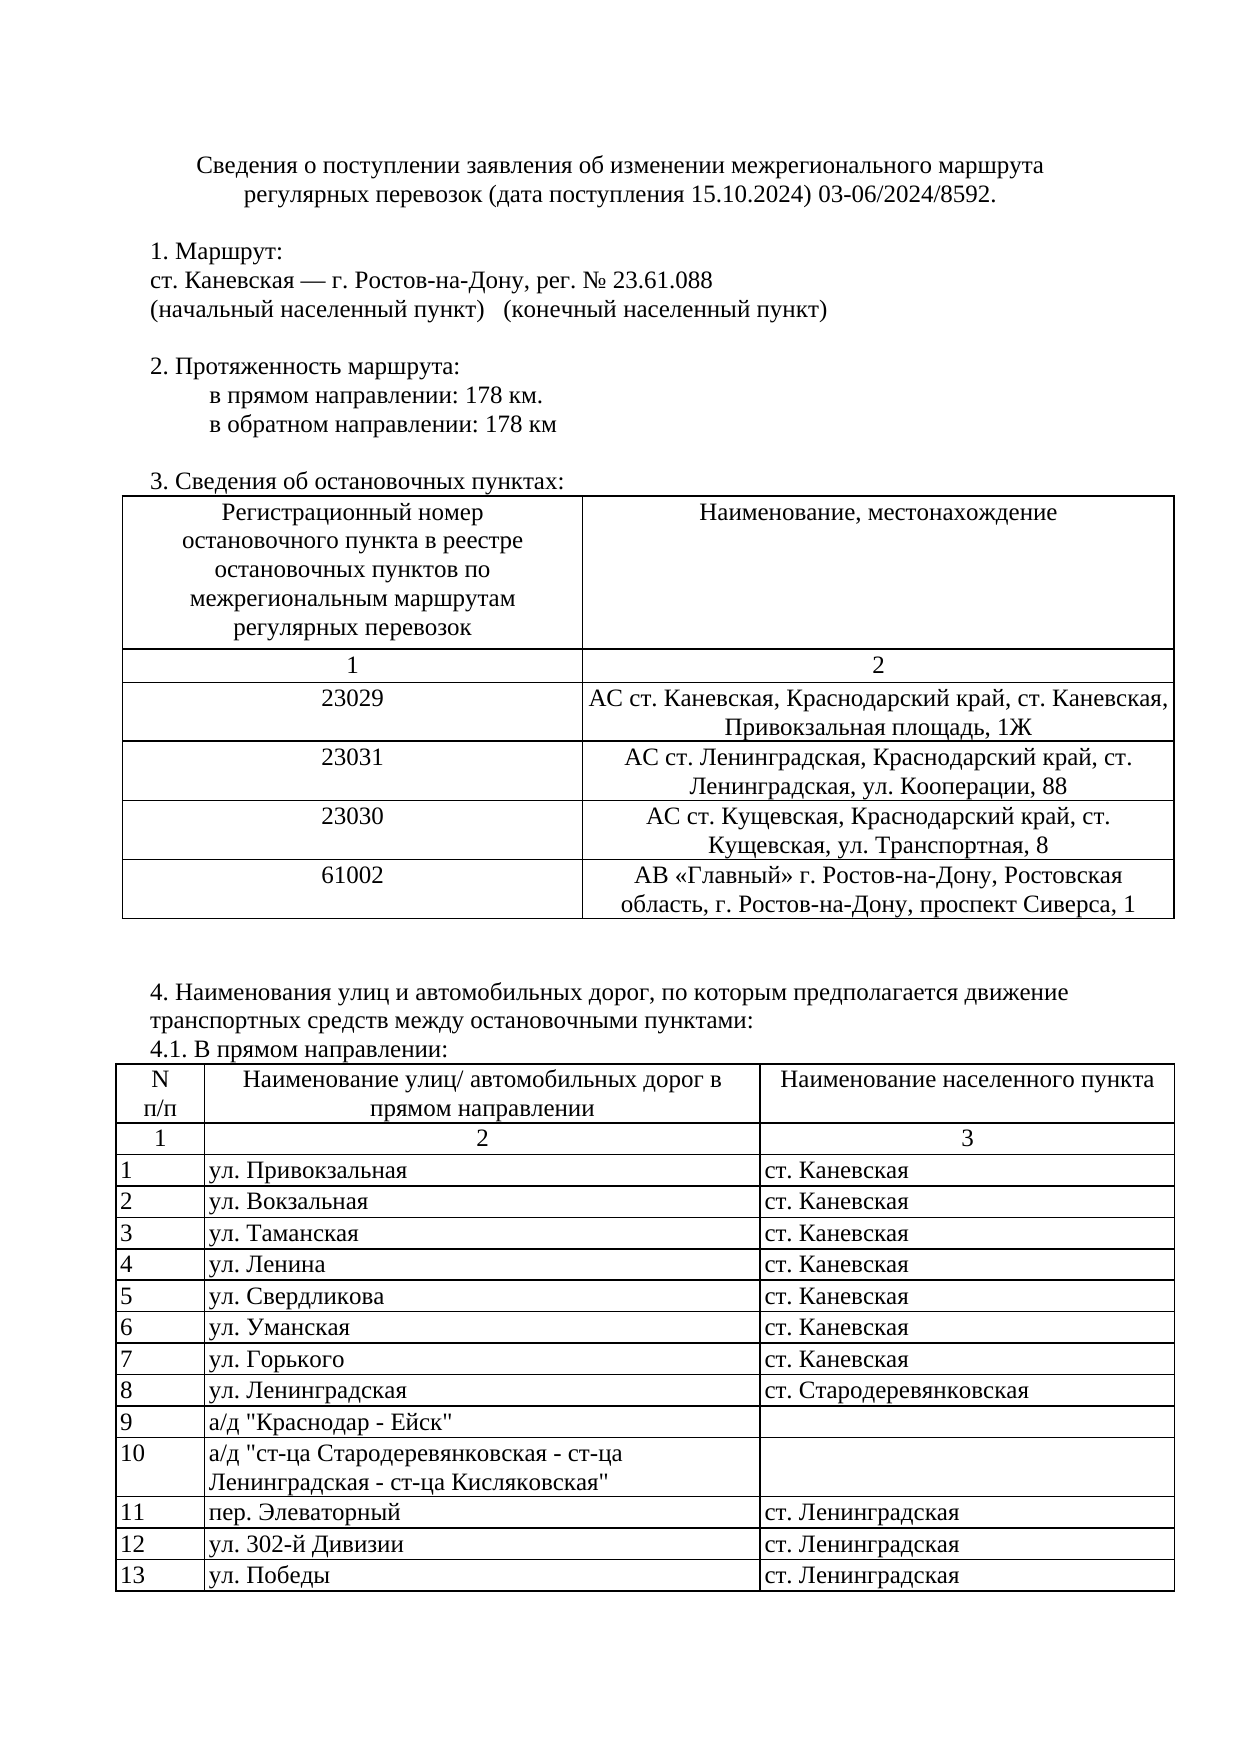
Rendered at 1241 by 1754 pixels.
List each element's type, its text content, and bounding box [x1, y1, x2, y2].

table_cell 2 [205, 1124, 759, 1153]
table_cell ул. Победы [205, 1560, 759, 1590]
table_cell 2 [583, 650, 1173, 681]
text (начальный населенный пункт) (конечный населенный пункт) [150, 294, 1090, 322]
table_cell ст. Ленинградская [761, 1497, 1174, 1527]
table_cell 23029 [123, 683, 582, 740]
text 2. Протяженность маршрута: [150, 351, 1090, 380]
table_cell ул. Привокзальная [205, 1155, 759, 1185]
table_cell 1 [117, 1124, 204, 1153]
table_cell ст. Каневская [761, 1344, 1174, 1374]
table_cell ул. Таманская [205, 1218, 759, 1248]
table_cell ст. Стародеревянковская [761, 1375, 1174, 1405]
table_header Регистрационный номер остановочного пункта в реестре остановочных пунктов по межрегиональным маршрутам регулярных перевозок [123, 497, 582, 648]
table_cell 10 [117, 1438, 204, 1496]
table_header Наименование, местонахождение [583, 497, 1173, 648]
table_cell ул. 302-й Дивизии [205, 1529, 759, 1558]
table_cell ст. Ленинградская [761, 1529, 1174, 1558]
table_cell ул. Свердликова [205, 1281, 759, 1311]
table_cell пер. Элеваторный [205, 1497, 759, 1527]
table_cell 61002 [123, 860, 582, 918]
table_cell 4 [117, 1250, 204, 1279]
table_cell ст. Каневская [761, 1281, 1174, 1311]
text в прямом направлении: 178 км. [150, 380, 1090, 409]
table_cell ст. Каневская [761, 1187, 1174, 1216]
table_cell 6 [117, 1312, 204, 1342]
table_cell 9 [117, 1407, 204, 1437]
table_cell ст. Каневская [761, 1250, 1174, 1279]
text 4. Наименования улиц и автомобильных дорог, по которым предполагается движение транспортных средств между остановочными пунктами: [150, 977, 1090, 1034]
table_cell 23030 [123, 801, 582, 858]
table_cell 3 [117, 1218, 204, 1248]
table_cell [761, 1438, 1174, 1496]
text 3. Сведения об остановочных пунктах: [150, 466, 1090, 495]
text Сведения о поступлении заявления об изменении межрегионального маршрута регулярных перевозок (дата поступления 15.10.2024) 03-06/2024/8592. [150, 150, 1090, 207]
table_cell 13 [117, 1560, 204, 1590]
table_cell ул. Ленинградская [205, 1375, 759, 1405]
table_cell 23031 [123, 742, 582, 799]
table_cell 8 [117, 1375, 204, 1405]
table_cell ст. Ленинградская [761, 1560, 1174, 1590]
table_cell ул. Ленина [205, 1250, 759, 1279]
table_cell ст. Каневская [761, 1155, 1174, 1185]
table_cell ул. Вокзальная [205, 1187, 759, 1216]
table_header Наименование улиц/ автомобильных дорог в прямом направлении [205, 1065, 759, 1122]
table_cell 3 [761, 1124, 1174, 1153]
table_cell ст. Каневская [761, 1218, 1174, 1248]
table_cell [761, 1407, 1174, 1437]
table_header Наименование населенного пункта [761, 1065, 1174, 1122]
table_cell 7 [117, 1344, 204, 1374]
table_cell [205, 1438, 759, 1496]
table_header N п/п [117, 1065, 204, 1122]
table_cell АС ст. Каневская, Краснодарский край, ст. Каневская, Привокзальная площадь, 1Ж [583, 683, 1173, 740]
table_cell АС ст. Ленинградская, Краснодарский край, ст. Ленинградская, ул. Кооперации, 88 [583, 742, 1173, 799]
table_cell 1 [123, 650, 582, 681]
table_cell 12 [117, 1529, 204, 1558]
table_cell 11 [117, 1497, 204, 1527]
table_cell 2 [117, 1187, 204, 1216]
table_cell ст. Каневская [761, 1312, 1174, 1342]
table_cell ул. Уманская [205, 1312, 759, 1342]
table_cell АВ «Главный» г. Ростов-на-Дону, Ростовская область, г. Ростов-на-Дону, проспект Сиверса, 1 [583, 860, 1173, 918]
table_cell ул. Горького [205, 1344, 759, 1374]
text в обратном направлении: 178 км [150, 409, 1090, 437]
table_cell 1 [117, 1155, 204, 1185]
text 4.1. В прямом направлении: [150, 1034, 1090, 1063]
text ст. Каневская — г. Ростов-на-Дону, рег. № 23.61.088 [150, 265, 1090, 294]
table_cell 5 [117, 1281, 204, 1311]
table_cell АС ст. Кущевская, Краснодарский край, ст. Кущевская, ул. Транспортная, 8 [583, 801, 1173, 858]
text 1. Маршрут: [150, 236, 1090, 265]
table_cell а/д "Краснодар - Ейск" [205, 1407, 759, 1437]
